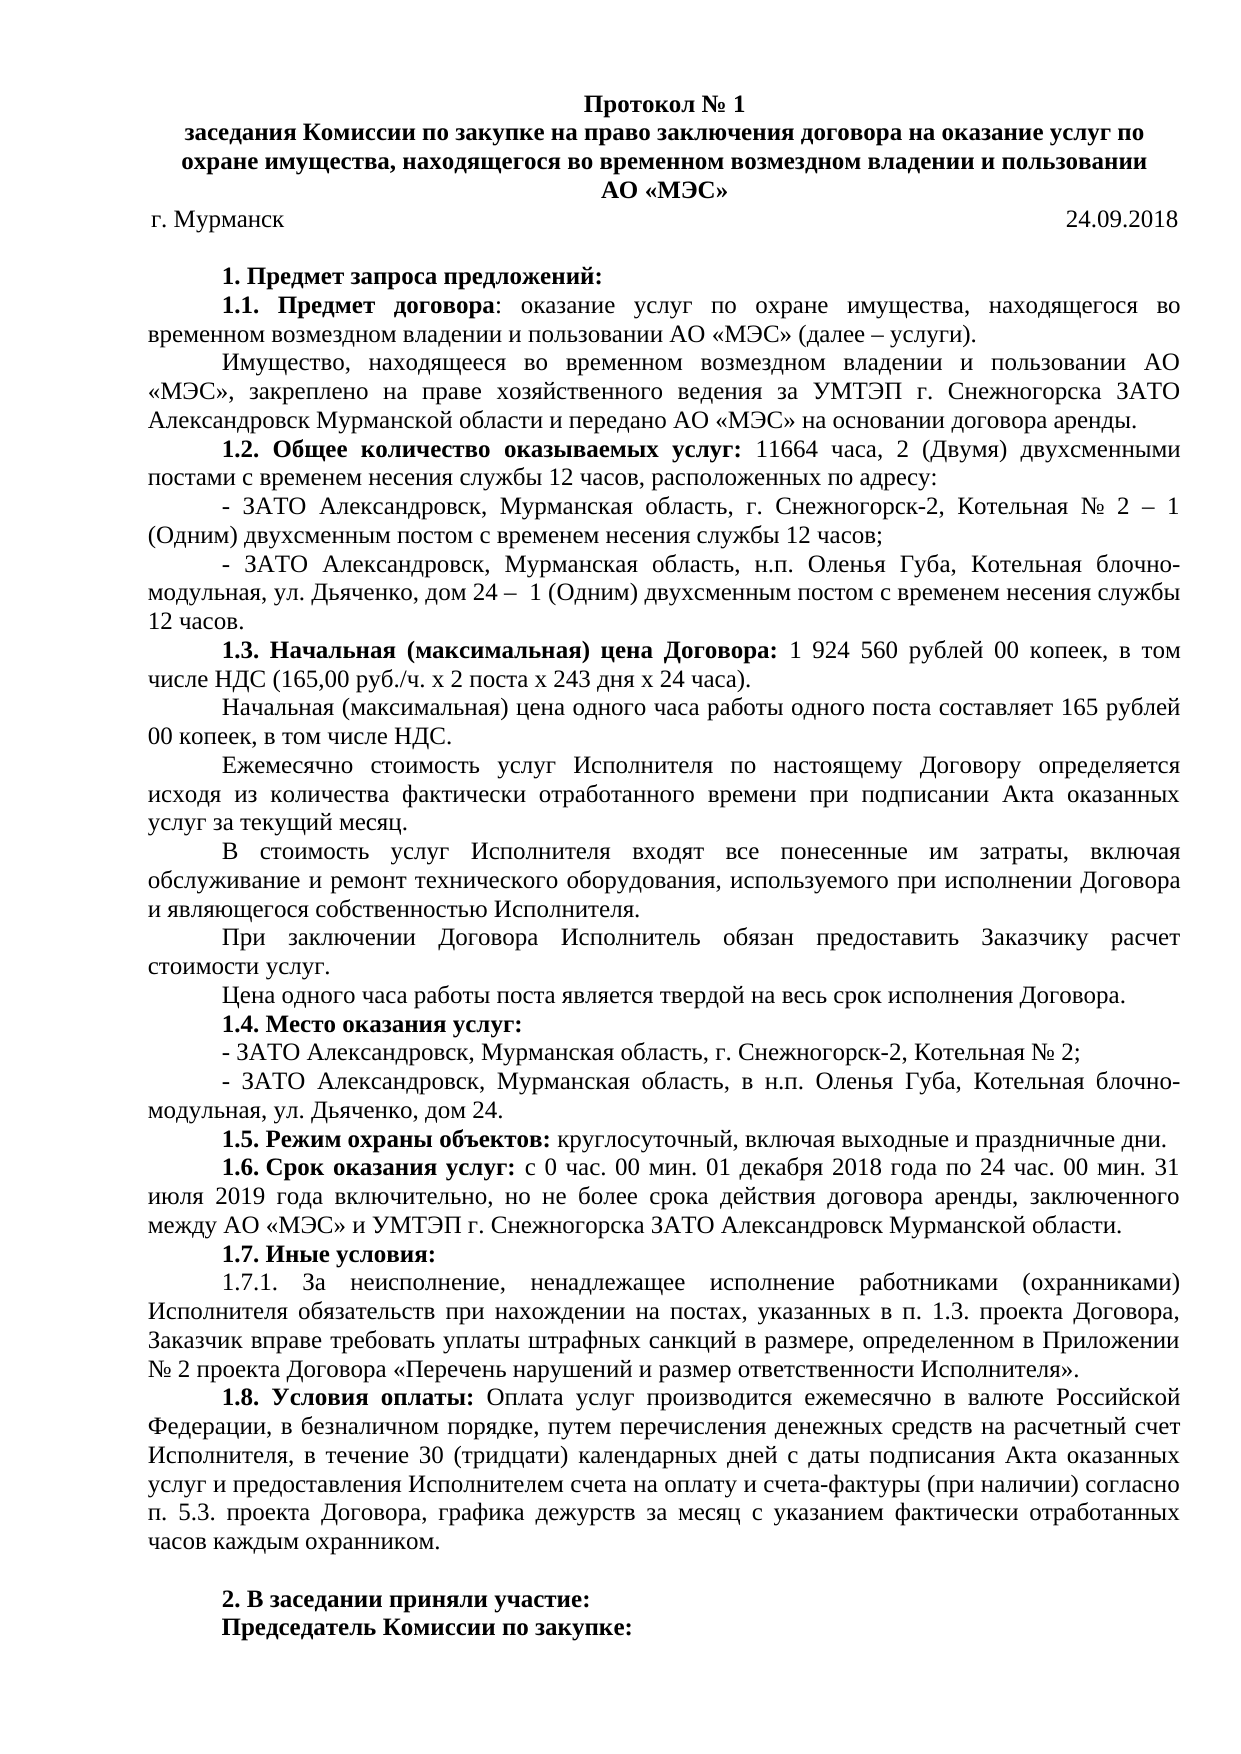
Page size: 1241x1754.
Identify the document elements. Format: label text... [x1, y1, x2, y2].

subtitle 2. В заседании приняли участие: [148, 1584, 1181, 1612]
text Ежемесячно стоимость услуг Исполнителя по настоящему Договору определяется исходя из количества фактически отработанного времени при подписании Акта оказанных услуг за текущий месяц. [148, 750, 1181, 836]
subtitle 1. Предмет запроса предложений: [148, 261, 1181, 290]
text 1.2. Общее количество оказываемых услуг: 11664 часа, 2 (Двумя) двухсменными постами с временем несения службы 12 часов, расположенных по адресу: [148, 434, 1181, 491]
text 1.6. Срок оказания услуг: с 0 час. 00 мин. 01 декабря 2018 года по 24 час. 00 мин. 31 июля 2019 года включительно, но не более срока действия договора аренды, заключенного между АО «МЭС» и УМТЭП г. Снежногорска ЗАТО Александровск Мурманской области. [148, 1152, 1181, 1239]
text АО «МЭС» [148, 175, 1181, 204]
text Имущество, находящееся во временном возмездном владении и пользовании АО «МЭС», закреплено на праве хозяйственного ведения за УМТЭП г. Снежногорска ЗАТО Александровск Мурманской области и передано АО «МЭС» на основании договора аренды. [148, 347, 1181, 434]
text Председатель Комиссии по закупке: [148, 1612, 1181, 1641]
text 1.7. Иные условия: [148, 1239, 1181, 1267]
text 1.4. Место оказания услуг: [148, 1009, 1181, 1037]
text Цена одного часа работы поста является твердой на весь срок исполнения Договора. [148, 980, 1181, 1009]
text заседания Комиссии по закупке на право заключения договора на оказание услуг по охране имущества, находящегося во временном возмездном владении и пользовании [148, 117, 1181, 175]
text В стоимость услуг Исполнителя входят все понесенные им затраты, включая обслуживание и ремонт технического оборудования, используемого при исполнении Договора и являющегося собственностью Исполнителя. [148, 836, 1181, 922]
text - ЗАТО Александровск, Мурманская область, н.п. Оленья Губа, Котельная блочно-модульная, ул. Дьяченко, дом 24 – 1 (Одним) двухсменным постом с временем несения службы 12 часов. [148, 549, 1181, 635]
text При заключении Договора Исполнитель обязан предоставить Заказчику расчет стоимости услуг. [148, 922, 1181, 980]
text Начальная (максимальная) цена одного часа работы одного поста составляет 165 рублей 00 копеек, в том числе НДС. [148, 692, 1181, 750]
text 1.3. Начальная (максимальная) цена Договора: 1 924 560 рублей 00 копеек, в том числе НДС (165,00 руб./ч. х 2 поста х 243 дня х 24 часа). [148, 635, 1181, 692]
text 1.5. Режим охраны объектов: круглосуточный, включая выходные и праздничные дни. [148, 1124, 1181, 1152]
text 1.7.1. За неисполнение, ненадлежащее исполнение работниками (охранниками) Исполнителя обязательств при нахождении на постах, указанных в п. 1.3. проекта Договора, Заказчик вправе требовать уплаты штрафных санкций в размере, определенном в Приложении № 2 проекта Договора «Перечень нарушений и размер ответственности Исполнителя». [148, 1267, 1181, 1382]
text - ЗАТО Александровск, Мурманская область, в н.п. Оленья Губа, Котельная блочно-модульная, ул. Дьяченко, дом 24. [148, 1066, 1181, 1124]
text г. Мурманск 24.09.2018 [148, 204, 1181, 232]
text 1.8. Условия оплаты: Оплата услуг производится ежемесячно в валюте Российской Федерации, в безналичном порядке, путем перечисления денежных средств на расчетный счет Исполнителя, в течение 30 (тридцати) календарных дней с даты подписания Акта оказанных услуг и предоставления Исполнителем счета на оплату и счета-фактуры (при наличии) согласно п. 5.3. проекта Договора, графика дежурств за месяц с указанием фактически отработанных часов каждым охранником. [148, 1382, 1181, 1555]
text - ЗАТО Александровск, Мурманская область, г. Снежногорск-2, Котельная № 2 – 1 (Одним) двухсменным постом с временем несения службы 12 часов; [148, 491, 1181, 549]
text 1.1. Предмет договора: оказание услуг по охране имущества, находящегося во временном возмездном владении и пользовании АО «МЭС» (далее – услуги). [148, 290, 1181, 347]
text Протокол № 1 [148, 89, 1181, 117]
text - ЗАТО Александровск, Мурманская область, г. Снежногорск-2, Котельная № 2; [148, 1037, 1181, 1066]
